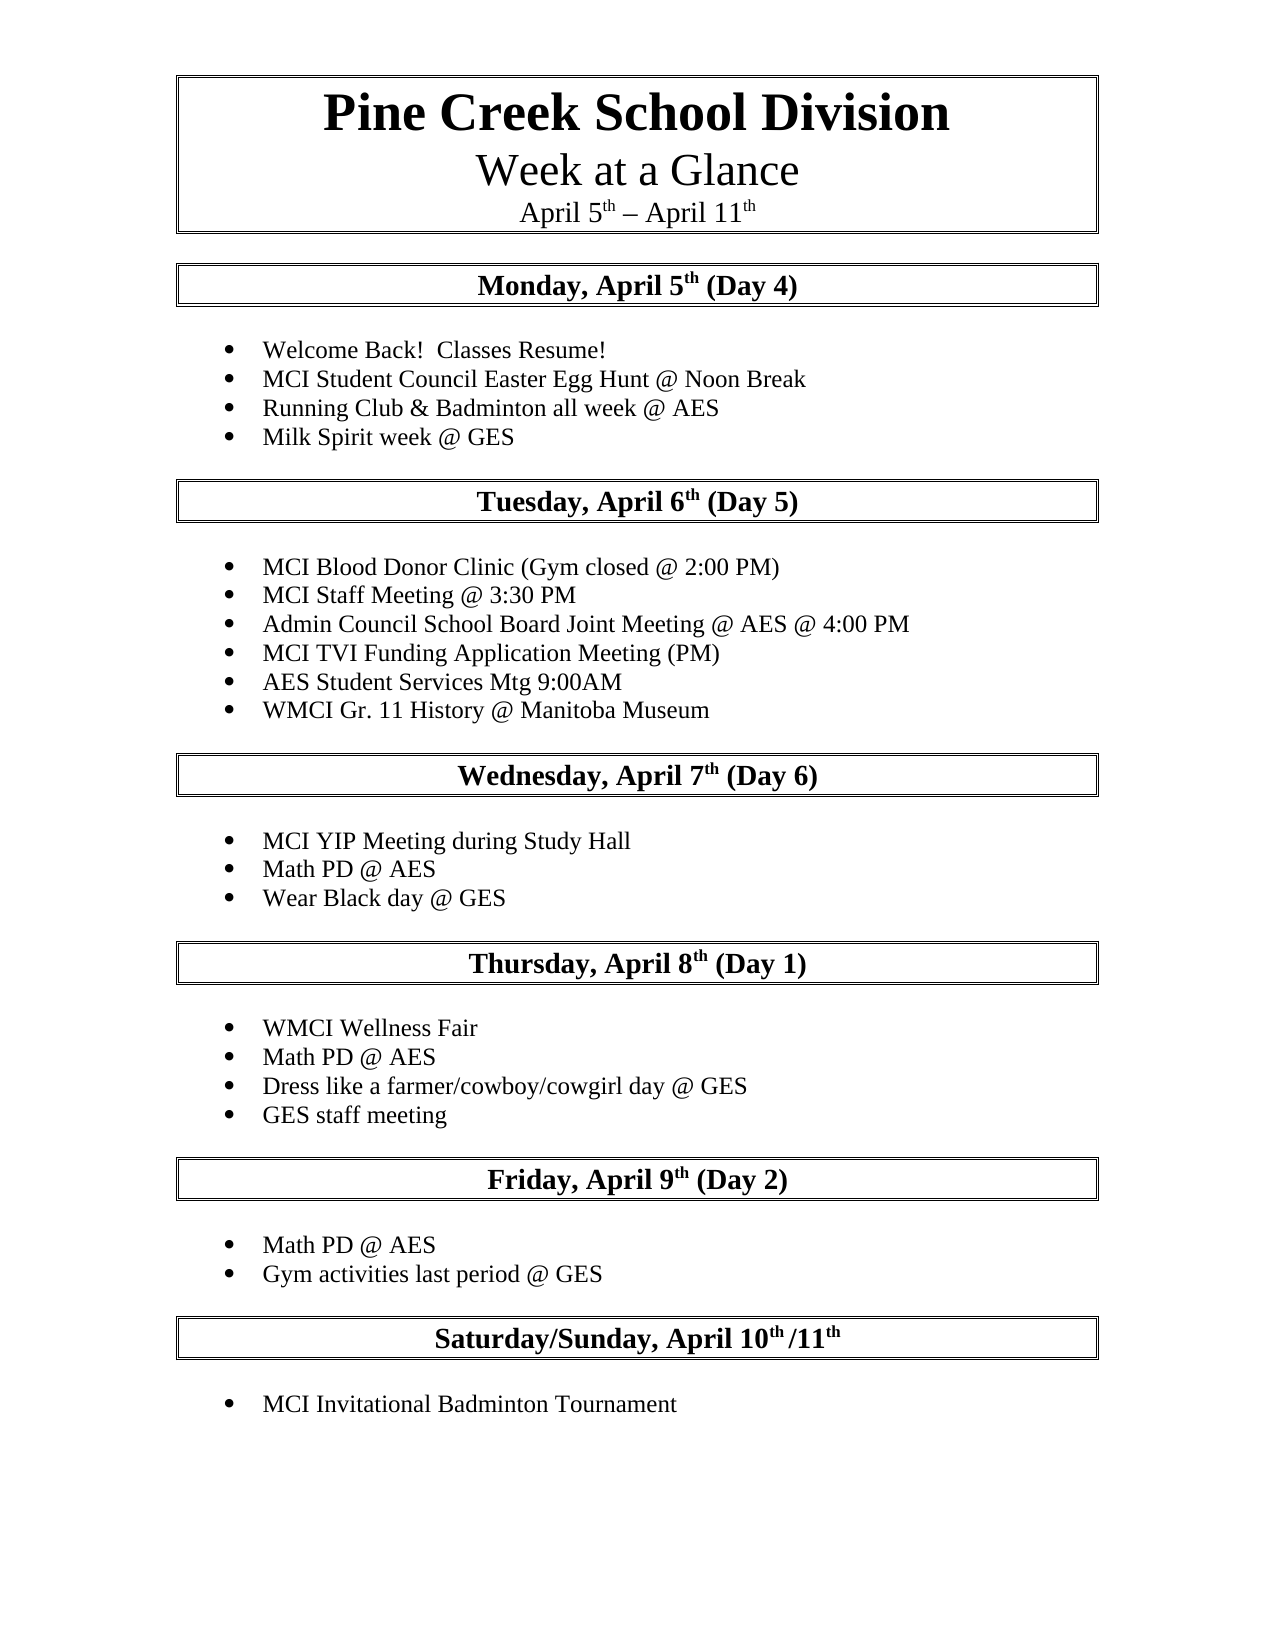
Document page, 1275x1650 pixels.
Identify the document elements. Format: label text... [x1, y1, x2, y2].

list Math PD @ AES [225, 1042, 1087, 1071]
text Thursday, April 8th (Day 1) [179, 944, 1096, 982]
list MCI TVI Funding Application Meeting (PM) [225, 638, 1087, 667]
subtitle Week at a Glance [187, 142, 1087, 190]
list Wear Black day @ GES [225, 883, 1087, 912]
list Math PD @ AES [225, 1230, 1087, 1259]
text Saturday/Sunday, April 10th /11th [179, 1319, 1096, 1357]
list WMCI Wellness Fair [225, 1013, 1087, 1042]
list GES staff meeting [225, 1100, 1087, 1128]
list Running Club & Badminton all week @ AES [225, 393, 1087, 422]
title Pine Creek School Division [179, 78, 1096, 142]
list MCI Student Council Easter Egg Hunt @ Noon Break [225, 364, 1087, 393]
list Welcome Back! Classes Resume! [225, 335, 1087, 364]
list Milk Spirit week @ GES [225, 422, 1087, 450]
text April 5th – April 11th [179, 190, 1096, 231]
list MCI Blood Donor Clinic (Gym closed @ 2:00 PM) [225, 552, 1087, 581]
list WMCI Gr. 11 History @ Manitoba Museum [225, 696, 1087, 724]
list Admin Council School Board Joint Meeting @ AES @ 4:00 PM [225, 609, 1087, 638]
text Monday, April 5th (Day 4) [179, 266, 1096, 303]
list Gym activities last period @ GES [225, 1259, 1087, 1287]
list Dress like a farmer/cowboy/cowgirl day @ GES [225, 1071, 1087, 1100]
list Math PD @ AES [225, 854, 1087, 883]
list MCI Invitational Badminton Tournament [225, 1389, 1087, 1418]
list MCI YIP Meeting during Study Hall [225, 826, 1087, 854]
list MCI Staff Meeting @ 3:30 PM [225, 581, 1087, 609]
text Friday, April 9th (Day 2) [179, 1160, 1096, 1198]
list AES Student Services Mtg 9:00AM [225, 667, 1087, 696]
